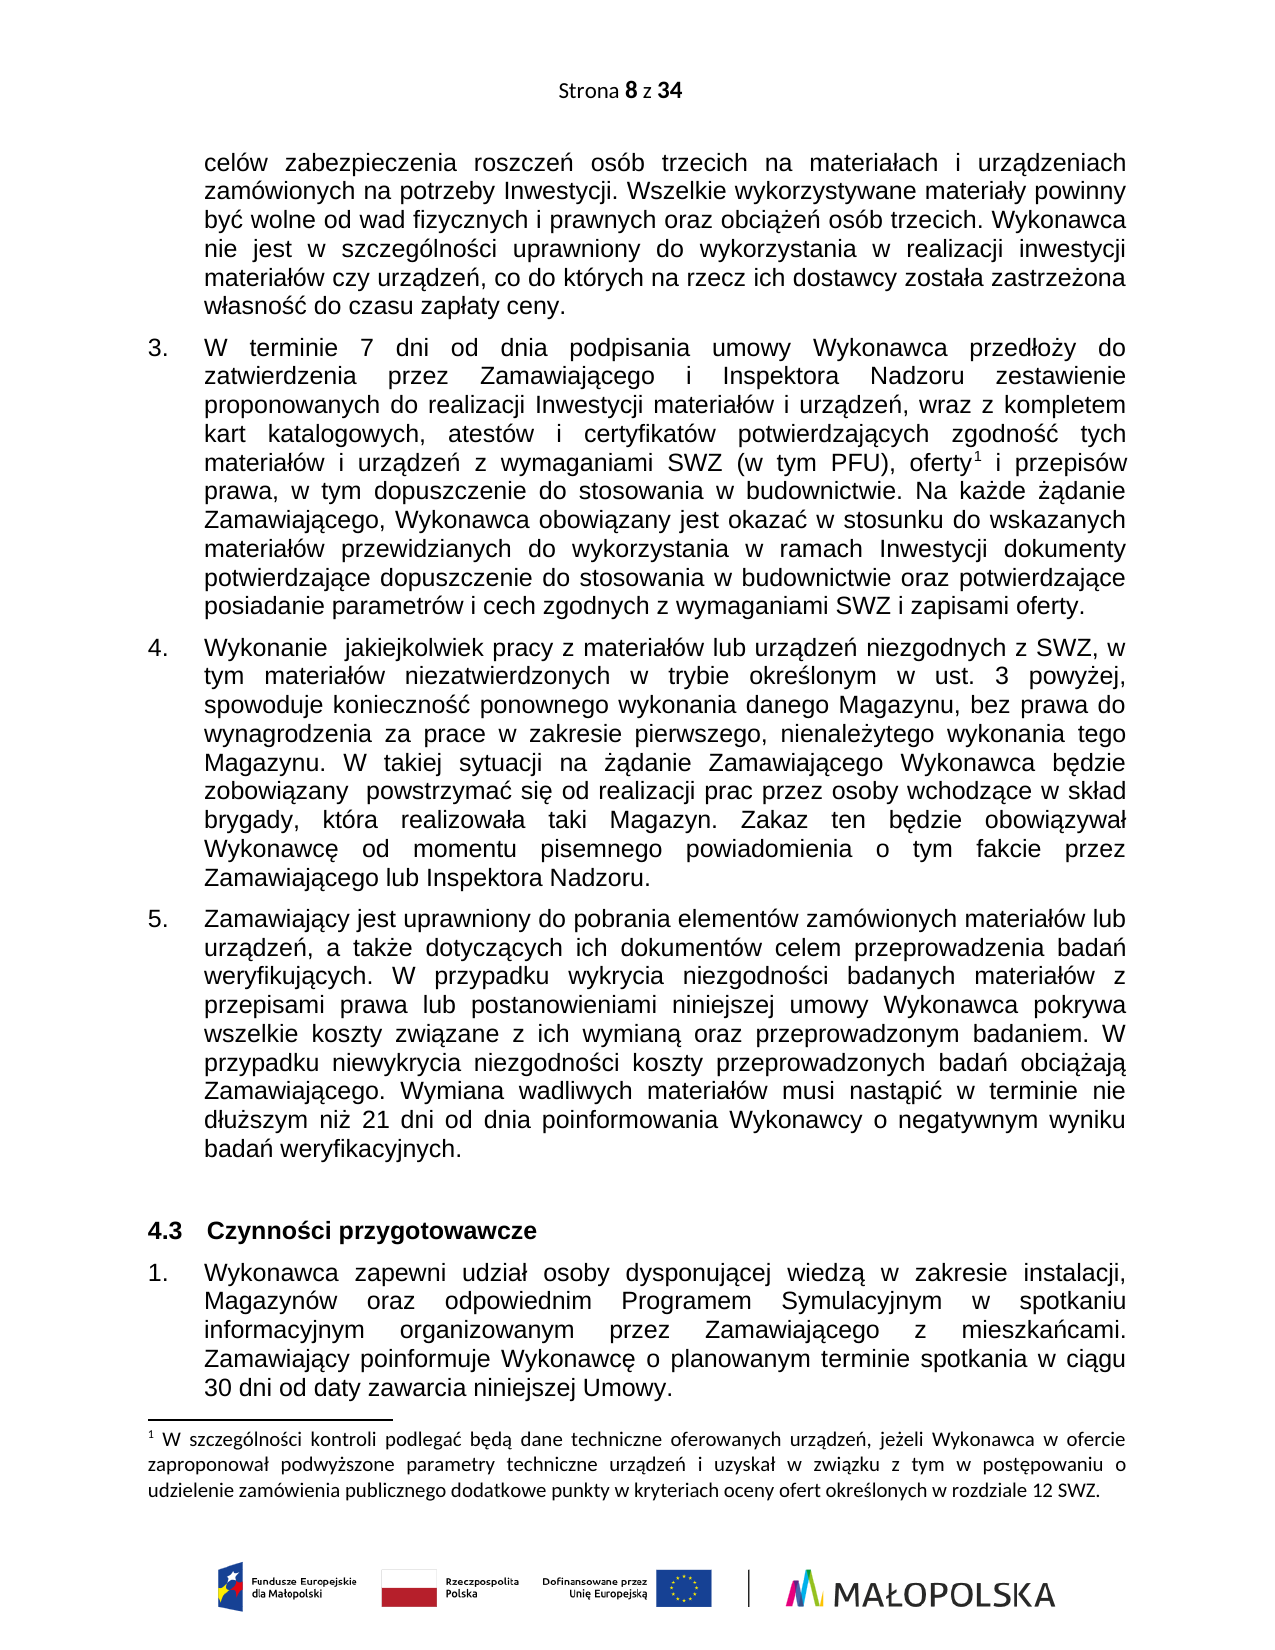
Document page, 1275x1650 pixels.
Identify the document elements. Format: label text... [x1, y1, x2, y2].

picture [196, 1542, 1079, 1626]
list Wykonanie jakiejkolwiek pracy z materiałów lub urządzeń niezgodnych z SWZ, w tym materiałów niezatwierdzonych w trybie określonym w ust. 3 powyżej, spowoduje konieczność ponownego wykonania danego Magazynu, bez prawa do wynagrodzenia za prace w zakresie pierwszego, nienależytego wykonania tego Magazynu. W takiej sytuacji na żądanie Zamawiającego Wykonawca będzie zobowiązany powstrzymać się od realizacji prac przez osoby wchodzące w skład brygady, która realizowała taki Magazyn. Zakaz ten będzie obowiązywał Wykonawcę od momentu pisemnego powiadomienia o tym fakcie przez Zamawiającego lub Inspektora Nadzoru. [148, 633, 1127, 891]
list Zamawiający jest uprawniony do pobrania elementów zamówionych materiałów lub urządzeń, a także dotyczących ich dokumentów celem przeprowadzenia badań weryfikujących. W przypadku wykrycia niezgodności badanych materiałów z przepisami prawa lub postanowieniami niniejszej umowy Wykonawca pokrywa wszelkie koszty związane z ich wymianą oraz przeprowadzonym badaniem. W przypadku niewykrycia niezgodności koszty przeprowadzonych badań obciążają Zamawiającego. Wymiana wadliwych materiałów musi nastąpić w terminie nie dłuższym niż 21 dni od dnia poinformowania Wykonawcy o negatywnym wyniku badań weryfikacyjnych. [148, 904, 1127, 1163]
list Wykonawca zapewni udział osoby dysponującej wiedzą w zakresie instalacji, Magazynów oraz odpowiednim Programem Symulacyjnym w spotkaniu informacyjnym organizowanym przez Zamawiającego z mieszkańcami. Zamawiający poinformuje Wykonawcę o planowanym terminie spotkania w ciągu 30 dni od daty zawarcia niniejszej Umowy. [148, 1258, 1127, 1401]
list W terminie 7 dni od dnia podpisania umowy Wykonawca przedłoży do zatwierdzenia przez Zamawiającego i Inspektora Nadzoru zestawienie proponowanych do realizacji Inwestycji materiałów i urządzeń, wraz z kompletem kart katalogowych, atestów i certyfikatów potwierdzających zgodność tych materiałów i urządzeń z wymaganiami SWZ (w tym PFU), oferty i przepisów prawa, w tym dopuszczenie do stosowania w budownictwie. Na każde żądanie Zamawiającego, Wykonawca obowiązany jest okazać w stosunku do wskazanych materiałów przewidzianych do wykorzystania w ramach Inwestycji dokumenty potwierdzające dopuszczenie do stosowania w budownictwie oraz potwierdzające posiadanie parametrów i cech zgodnych z wymaganiami SWZ i zapisami oferty. [148, 333, 1127, 620]
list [148, 148, 1127, 320]
list Czynności przygotowawcze [148, 1216, 1127, 1245]
